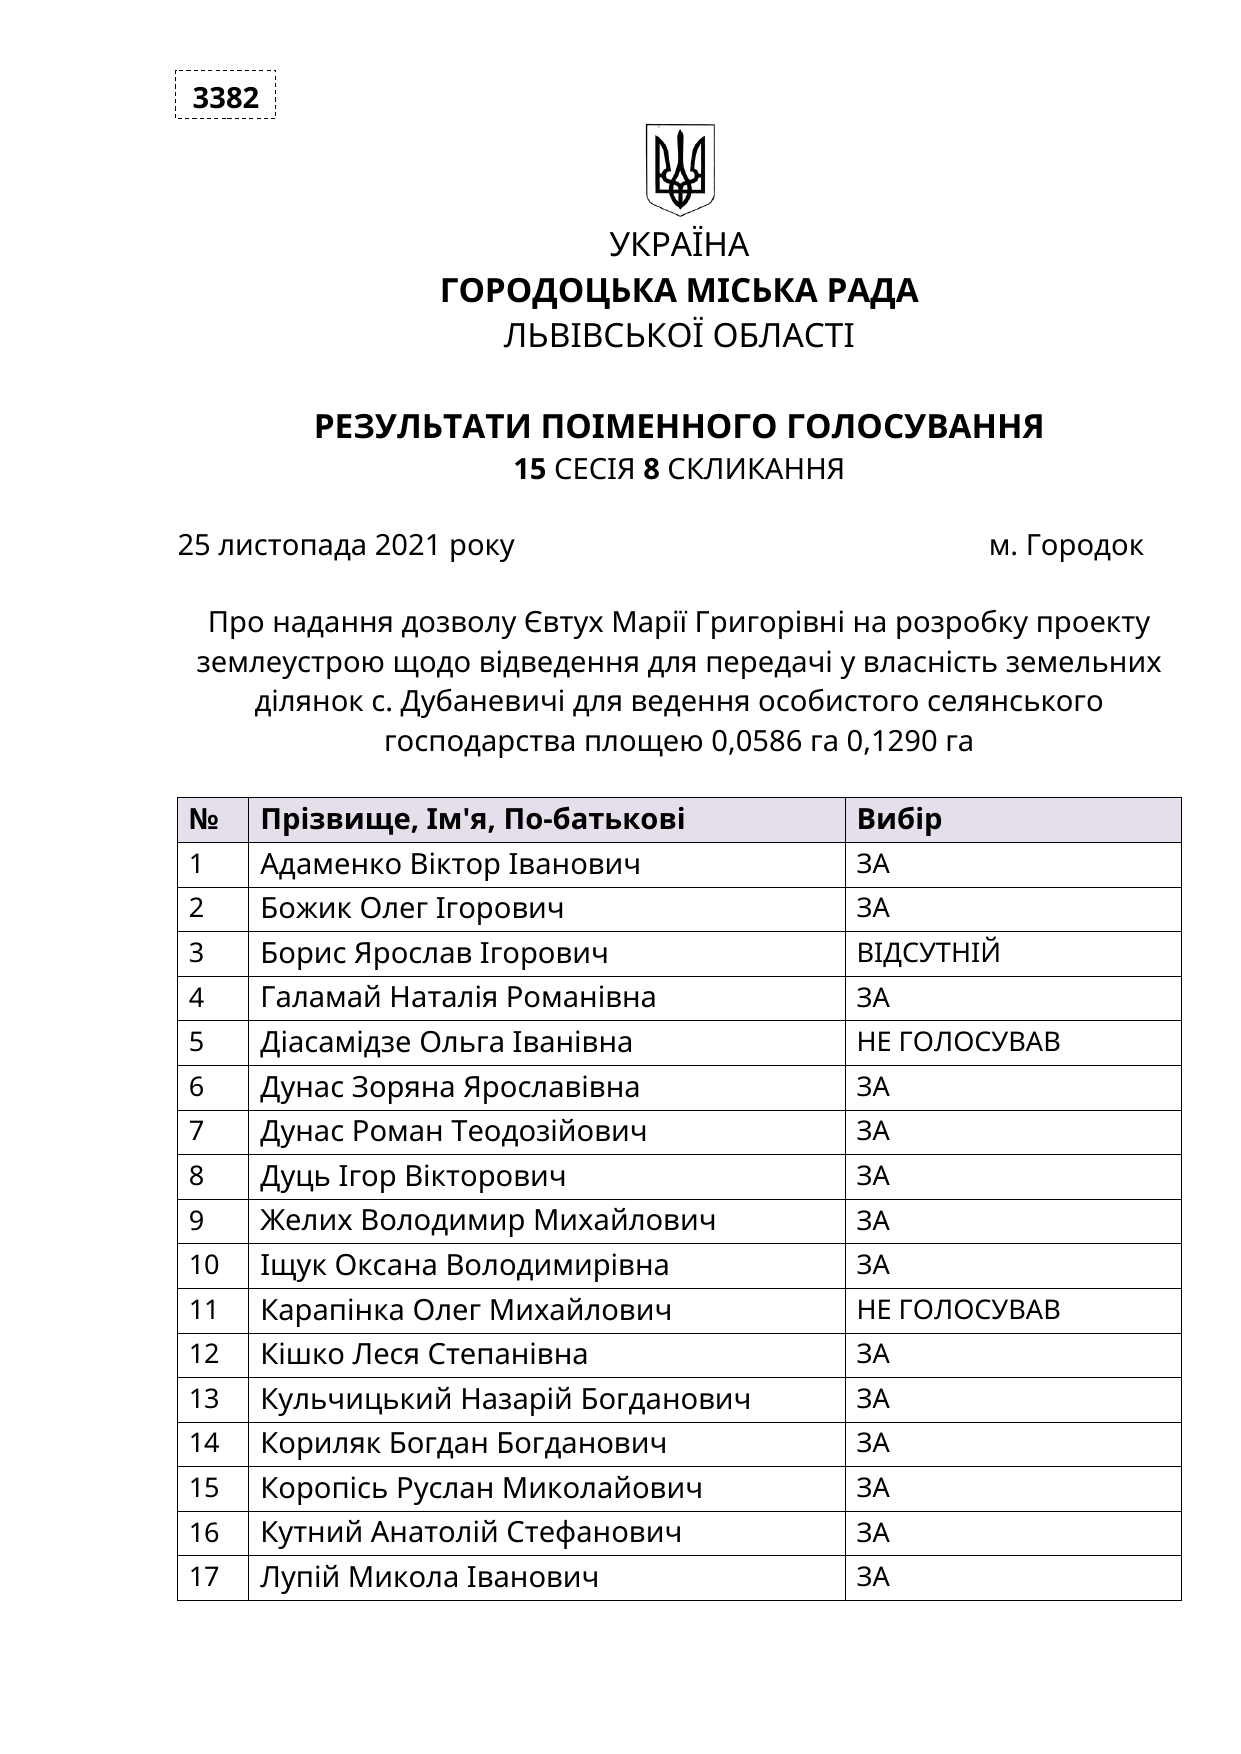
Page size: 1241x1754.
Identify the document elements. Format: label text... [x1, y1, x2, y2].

table_cell 6 [178, 1066, 248, 1109]
text Про надання дозволу Євтух Марії Григорівні на розробку проекту землеустрою щодо відведення для передачі у власність земельних ділянок с. Дубаневичі для ведення особистого селянського господарства площею 0,0586 га 0,1290 га [177, 601, 1181, 760]
table_cell 9 [178, 1200, 248, 1243]
table_cell Коропісь Руслан Миколайович [249, 1467, 845, 1511]
table_cell 11 [178, 1289, 248, 1332]
table_cell 15 [178, 1467, 248, 1511]
text ГОРОДОЦЬКА МІСЬКА РАДА [177, 266, 1181, 312]
table_cell ВІДСУТНІЙ [846, 932, 1181, 976]
table_cell НЕ ГОЛОСУВАВ [846, 1289, 1181, 1332]
text ЛЬВІВСЬКОЇ ОБЛАСТІ [177, 312, 1181, 357]
table_header № [178, 798, 248, 842]
table_cell 16 [178, 1512, 248, 1555]
table_header Прізвище, Ім'я, По-батькові [249, 798, 845, 842]
table_cell ЗА [846, 1200, 1181, 1243]
table_cell Кутний Анатолій Стефанович [249, 1512, 845, 1555]
table_cell 2 [178, 888, 248, 931]
table_cell 4 [178, 977, 248, 1020]
text РЕЗУЛЬТАТИ ПОІМЕННОГО ГОЛОСУВАННЯ [177, 403, 1181, 448]
table_cell Дунас Зоряна Ярославівна [249, 1066, 845, 1109]
table_cell Кульчицький Назарій Богданович [249, 1378, 845, 1422]
table_cell Лупій Микола Іванович [249, 1556, 845, 1600]
table_cell ЗА [846, 1111, 1181, 1154]
table_cell 8 [178, 1155, 248, 1199]
text УКРАЇНА [177, 221, 1181, 266]
table_cell Дунас Роман Теодозійович [249, 1111, 845, 1154]
table_cell Карапінка Олег Михайлович [249, 1289, 845, 1332]
table_cell НЕ ГОЛОСУВАВ [846, 1021, 1181, 1065]
table_cell ЗА [846, 1066, 1181, 1109]
table_cell ЗА [846, 1155, 1181, 1199]
table_header Вибір [846, 798, 1181, 842]
table_cell 14 [178, 1423, 248, 1466]
table_cell Кориляк Богдан Богданович [249, 1423, 845, 1466]
text 25 листопада 2021 року м. Городок [177, 525, 1181, 564]
table_cell 1 [178, 843, 248, 887]
table_cell Кішко Леся Степанівна [249, 1334, 845, 1377]
table_cell Дуць Ігор Вікторович [249, 1155, 845, 1199]
table_cell 5 [178, 1021, 248, 1065]
text 15 СЕСІЯ 8 СКЛИКАННЯ [177, 448, 1181, 488]
table_cell ЗА [846, 1512, 1181, 1555]
table_cell ЗА [846, 1244, 1181, 1288]
table_cell Божик Олег Ігорович [249, 888, 845, 931]
table_cell Галамай Наталія Романівна [249, 977, 845, 1020]
table_cell ЗА [846, 1334, 1181, 1377]
table_cell Адаменко Віктор Іванович [249, 843, 845, 887]
table_cell 10 [178, 1244, 248, 1288]
table_cell 7 [178, 1111, 248, 1154]
table_cell Желих Володимир Михайлович [249, 1200, 845, 1243]
table_cell Іщук Оксана Володимирівна [249, 1244, 845, 1288]
table_cell ЗА [846, 1467, 1181, 1511]
table_cell 3 [178, 932, 248, 976]
table_cell ЗА [846, 1423, 1181, 1466]
table_cell 12 [178, 1334, 248, 1377]
picture [633, 118, 726, 221]
table_cell ЗА [846, 843, 1181, 887]
table_cell ЗА [846, 977, 1181, 1020]
table_cell Діасамідзе Ольга Іванівна [249, 1021, 845, 1065]
table_cell ЗА [846, 1556, 1181, 1600]
table_cell Борис Ярослав Ігорович [249, 932, 845, 976]
table_cell 17 [178, 1556, 248, 1600]
table_cell ЗА [846, 1378, 1181, 1422]
table_cell 13 [178, 1378, 248, 1422]
table_cell ЗА [846, 888, 1181, 931]
